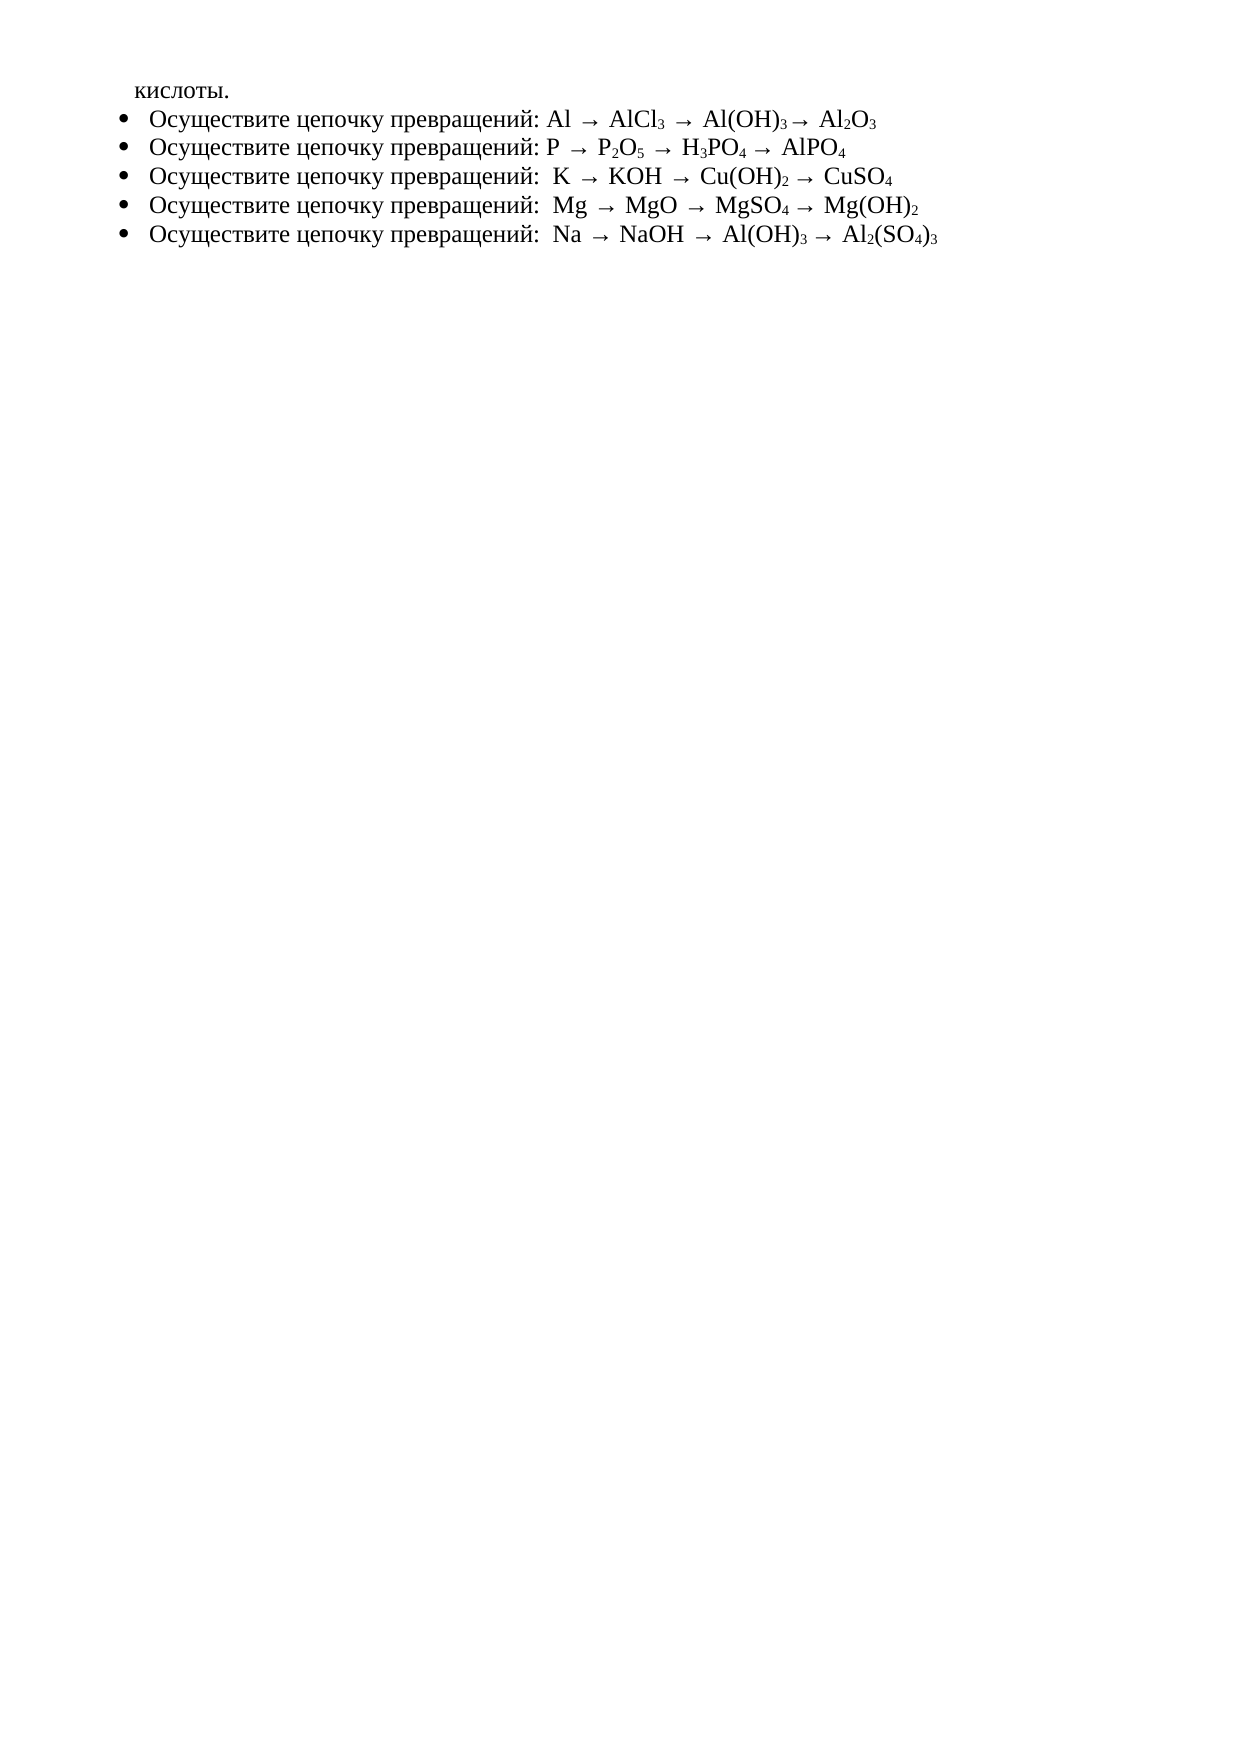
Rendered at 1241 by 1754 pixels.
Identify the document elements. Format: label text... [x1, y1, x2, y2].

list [134, 75, 1165, 104]
list Осуществите цепочку превращений: Р → Р2O5 → Н3РО4 → AlРО4 [119, 132, 1165, 161]
list Осуществите цепочку превращений: Na → NaOH → Al(OH)3 → Al2(SO4)3 [119, 219, 1165, 247]
list Осуществите цепочку превращений: Al → AlCl3 → Al(OH)3→ Al2O3 [119, 104, 1165, 132]
list Осуществите цепочку превращений: K → KOH → Cu(OH)2 → CuSO4 [119, 161, 1165, 190]
list Осуществите цепочку превращений: Mg → MgO → MgSО4 → Mg(OН)2 [119, 190, 1165, 219]
